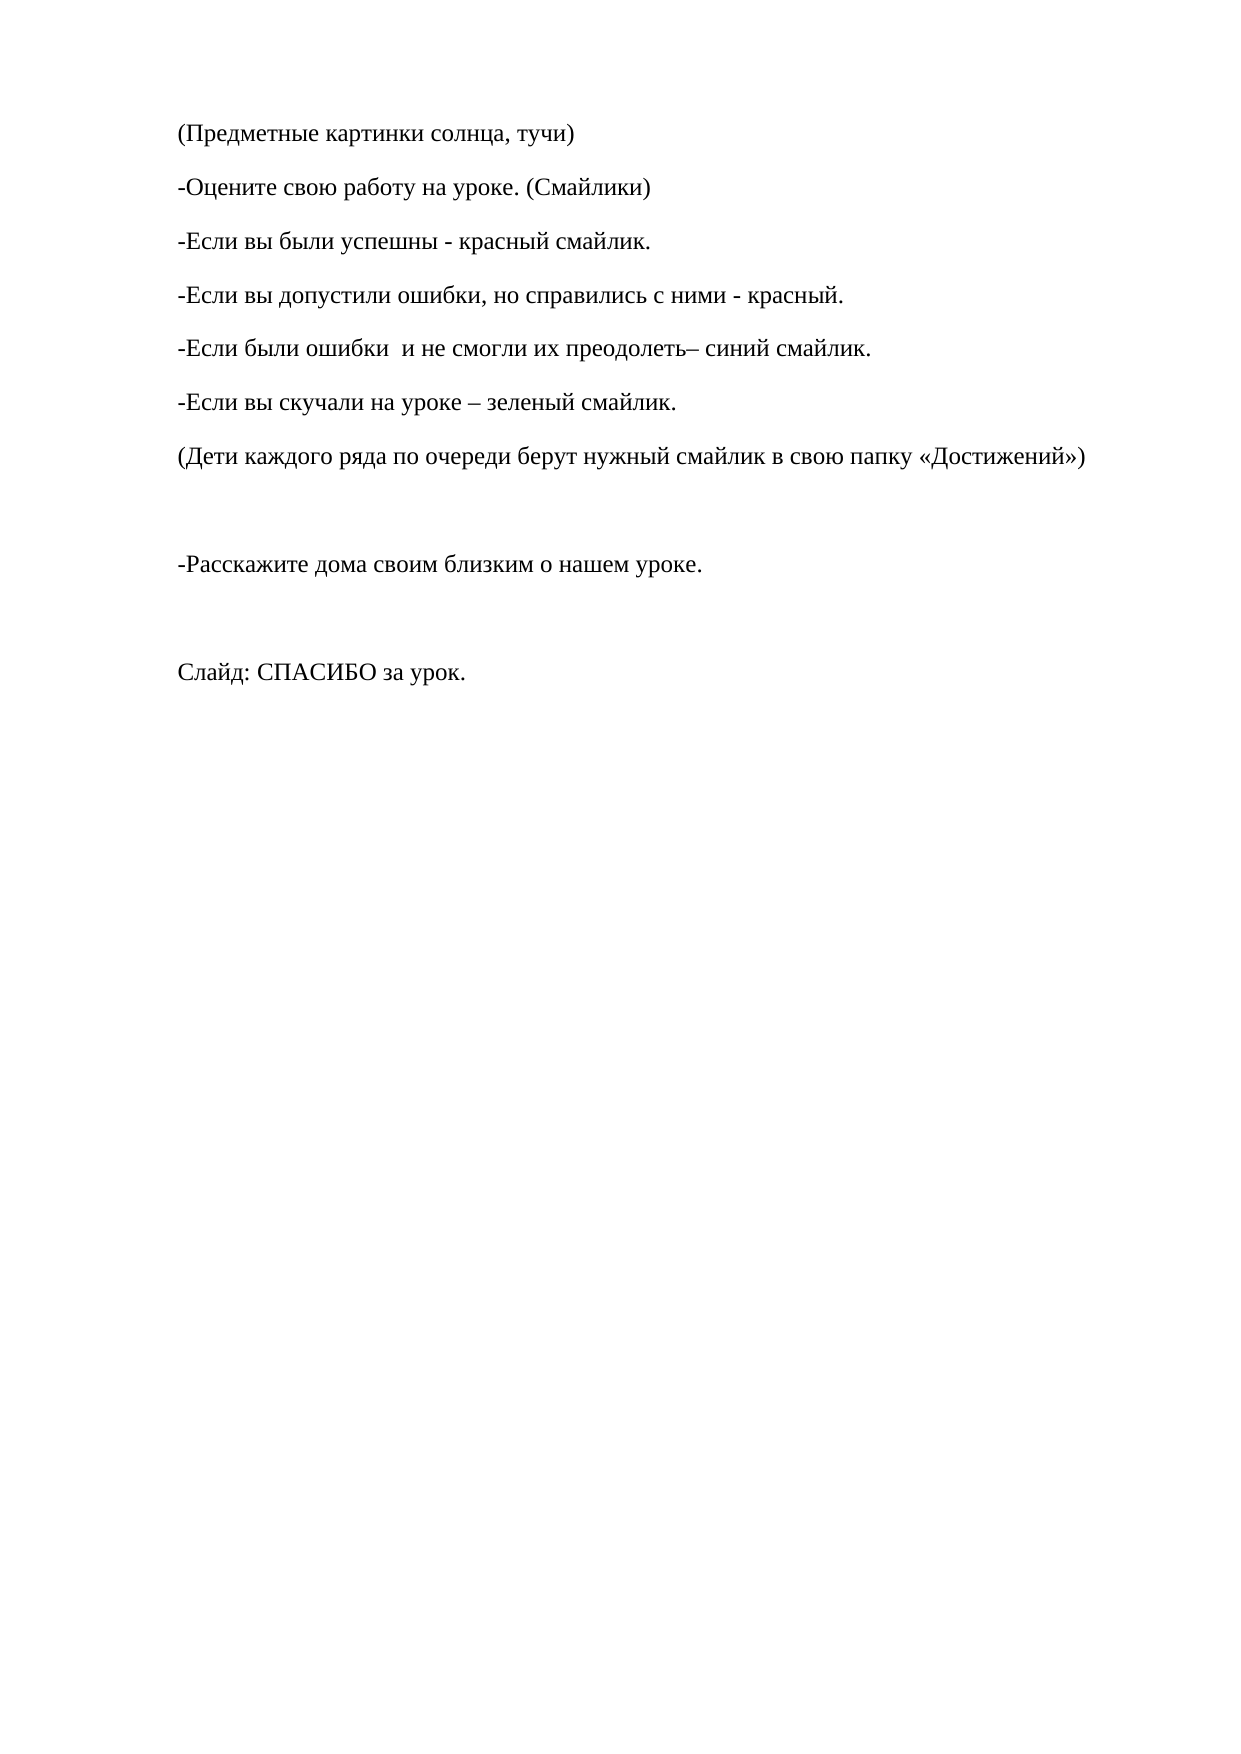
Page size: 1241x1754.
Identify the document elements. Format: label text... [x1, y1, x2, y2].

text -Если вы допустили ошибки, но справились с ними - красный. [177, 280, 1152, 308]
text -Оцените свою работу на уроке. (Смайлики) [177, 172, 1152, 201]
text Слайд: СПАСИБО за урок. [177, 657, 1152, 685]
text -Если были ошибки и не смогли их преодолеть– синий смайлик. [177, 333, 1152, 362]
text -Расскажите дома своим близким о нашем уроке. [177, 549, 1152, 578]
text -Если вы скучали на уроке – зеленый смайлик. [177, 387, 1152, 416]
text (Дети каждого ряда по очереди берут нужный смайлик в свою папку «Достижений») [177, 441, 1152, 470]
text -Если вы были успешны - красный смайлик. [177, 226, 1152, 254]
text (Предметные картинки солнца, тучи) [177, 118, 1152, 147]
